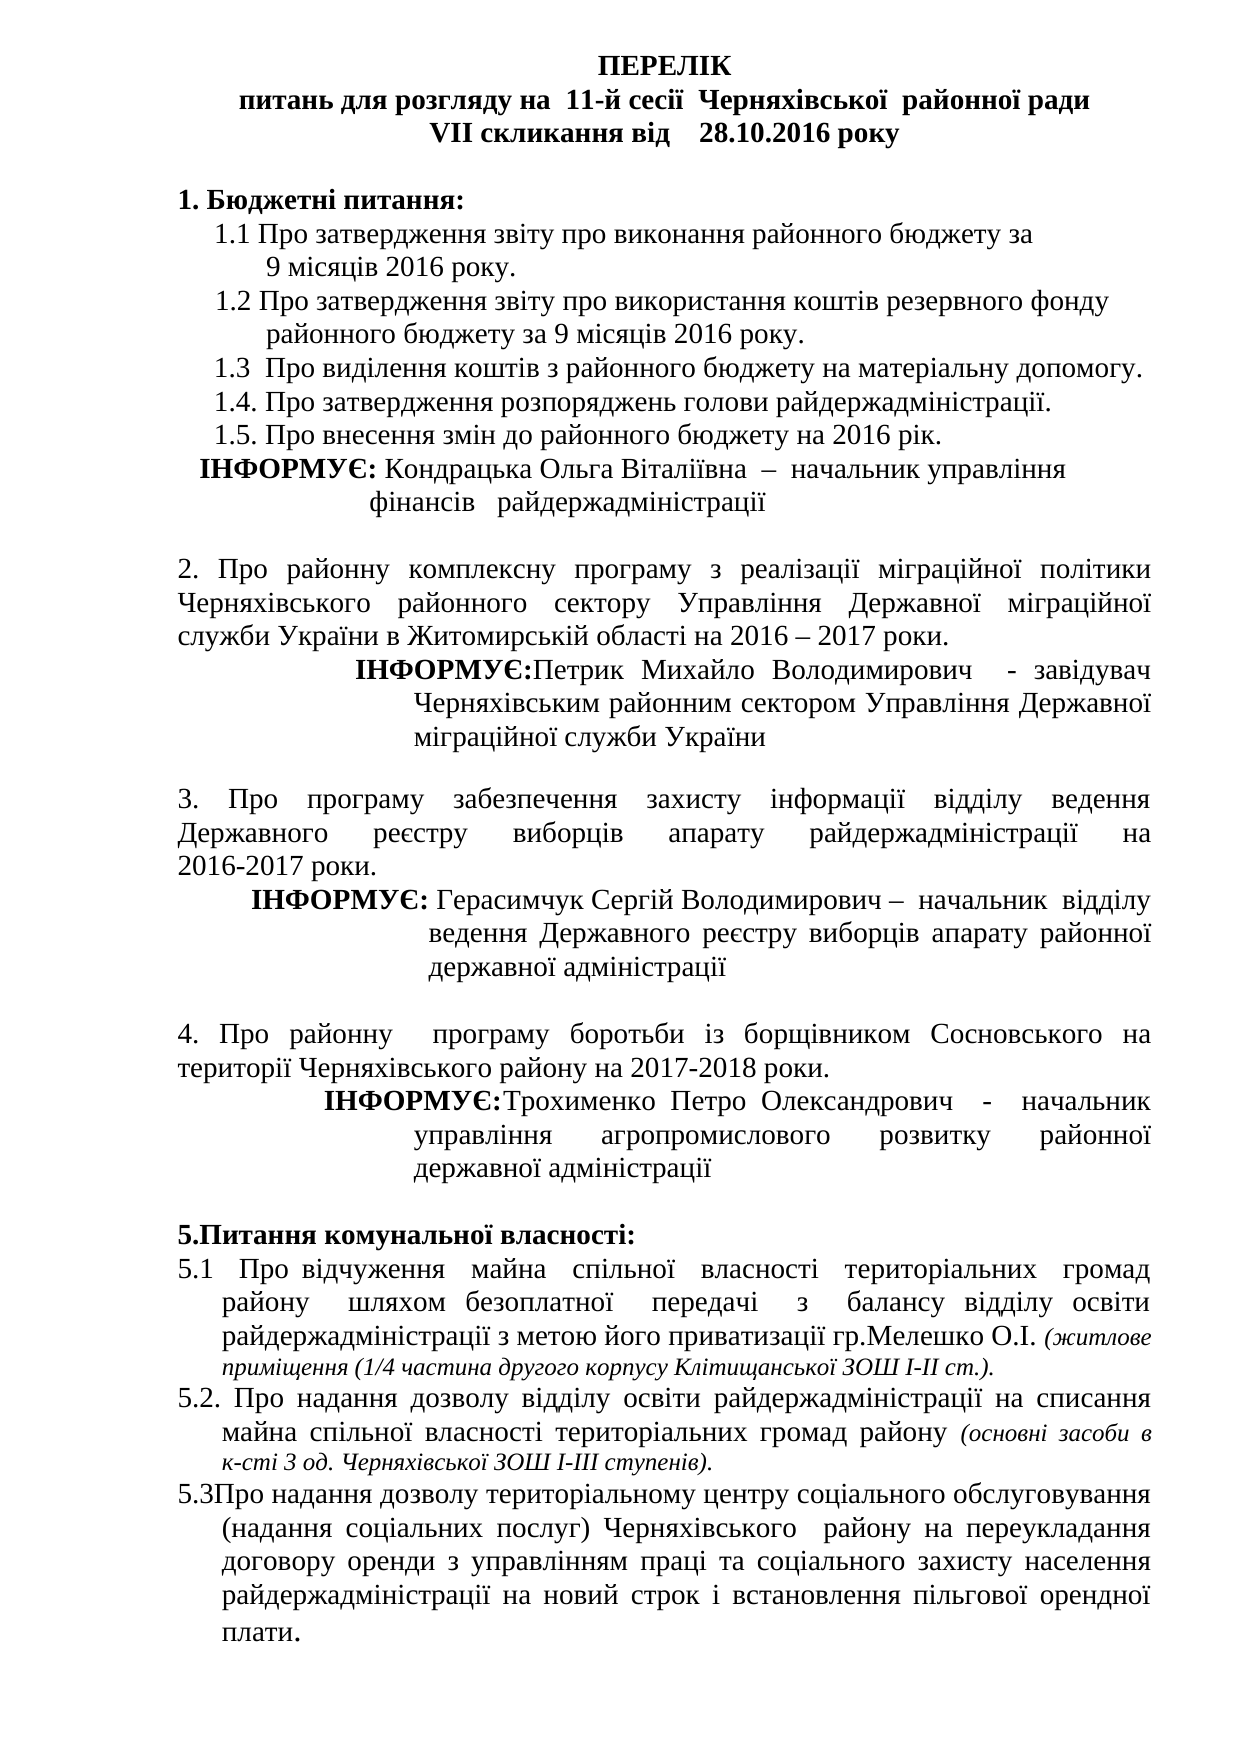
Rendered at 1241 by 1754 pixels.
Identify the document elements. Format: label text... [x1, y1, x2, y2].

text 1.1 Про затвердження звіту про виконання районного бюджету за 9 місяців 2016 року. [192, 216, 1152, 283]
list 2. Про районну комплексну програму з реалізації міграційної політики Черняхівського районного сектору Управління Державної міграційної служби України в Житомирській області на 2016 – 2017 роки. [177, 551, 1152, 652]
text 4. Про районну програму боротьби із борщівником Сосновського на території Черняхівського району на 2017-2018 роки. [177, 1016, 1152, 1083]
text 1.2 Про затвердження звіту про використання коштів резервного фонду районного бюджету за 9 місяців 2016 року. [215, 283, 1152, 350]
text 5.1 Про відчуження майна спільної власності територіальних громад району шляхом безоплатної передачі з балансу відділу освіти райдержадміністрації з метою його приватизації гр.Мелешко О.І. (житлове приміщення (1/4 частина другого корпусу Клітищанської ЗОШ І-ІІ ст.). [177, 1251, 1152, 1380]
text ІНФОРМУЄ: Герасимчук Сергій Володимирович – начальник відділу ведення Державного реєстру виборців апарату районної державної адміністрації [177, 882, 1152, 983]
text 3. Про програму забезпечення захисту інформації відділу ведення Державного реєстру виборців апарату райдержадміністрації на 2016-2017 роки. [177, 781, 1152, 882]
text ІНФОРМУЄ:Трохименко Петро Олександрович - начальник управління агропромислового розвитку районної державної адміністрації [148, 1083, 1152, 1184]
text 5.3Про надання дозволу територіальному центру соціального обслуговування (надання соціальних послуг) Черняхівського району на переукладання договору оренди з управлінням праці та соціального захисту населення райдержадміністрації на новий строк і встановлення пільгової орендної плати. [177, 1476, 1152, 1649]
text 1.4. Про затвердження розпоряджень голови райдержадміністрації. [177, 384, 1152, 417]
text 1.3 Про виділення коштів з районного бюджету на матеріальну допомогу. [177, 350, 1152, 384]
text питань для розгляду на 11-й сесії Черняхівської районної ради VIІ скликання від 28.10.2016 року [177, 82, 1152, 149]
text ІНФОРМУЄ:Петрик Михайло Володимирович - завідувач Черняхівським районним сектором Управління Державної міграційної служби України [148, 652, 1152, 753]
text 5.Питання комунальної власності: [177, 1217, 1152, 1251]
text 1. Бюджетні питання: [177, 182, 1152, 216]
text 5.2. Про надання дозволу відділу освіти райдержадміністрації на списання майна спільної власності територіальних громад району (основні засоби в к-сті 3 од. Черняхівської ЗОШ І-ІІІ ступенів). [177, 1380, 1152, 1476]
text ІНФОРМУЄ: Кондрацька Ольга Віталіївна – начальник управління фінансів райдержадміністрації [177, 451, 1152, 518]
text 1.5. Про внесення змін до районного бюджету на 2016 рік. [177, 417, 1152, 451]
text ПЕРЕЛІК [177, 48, 1152, 82]
